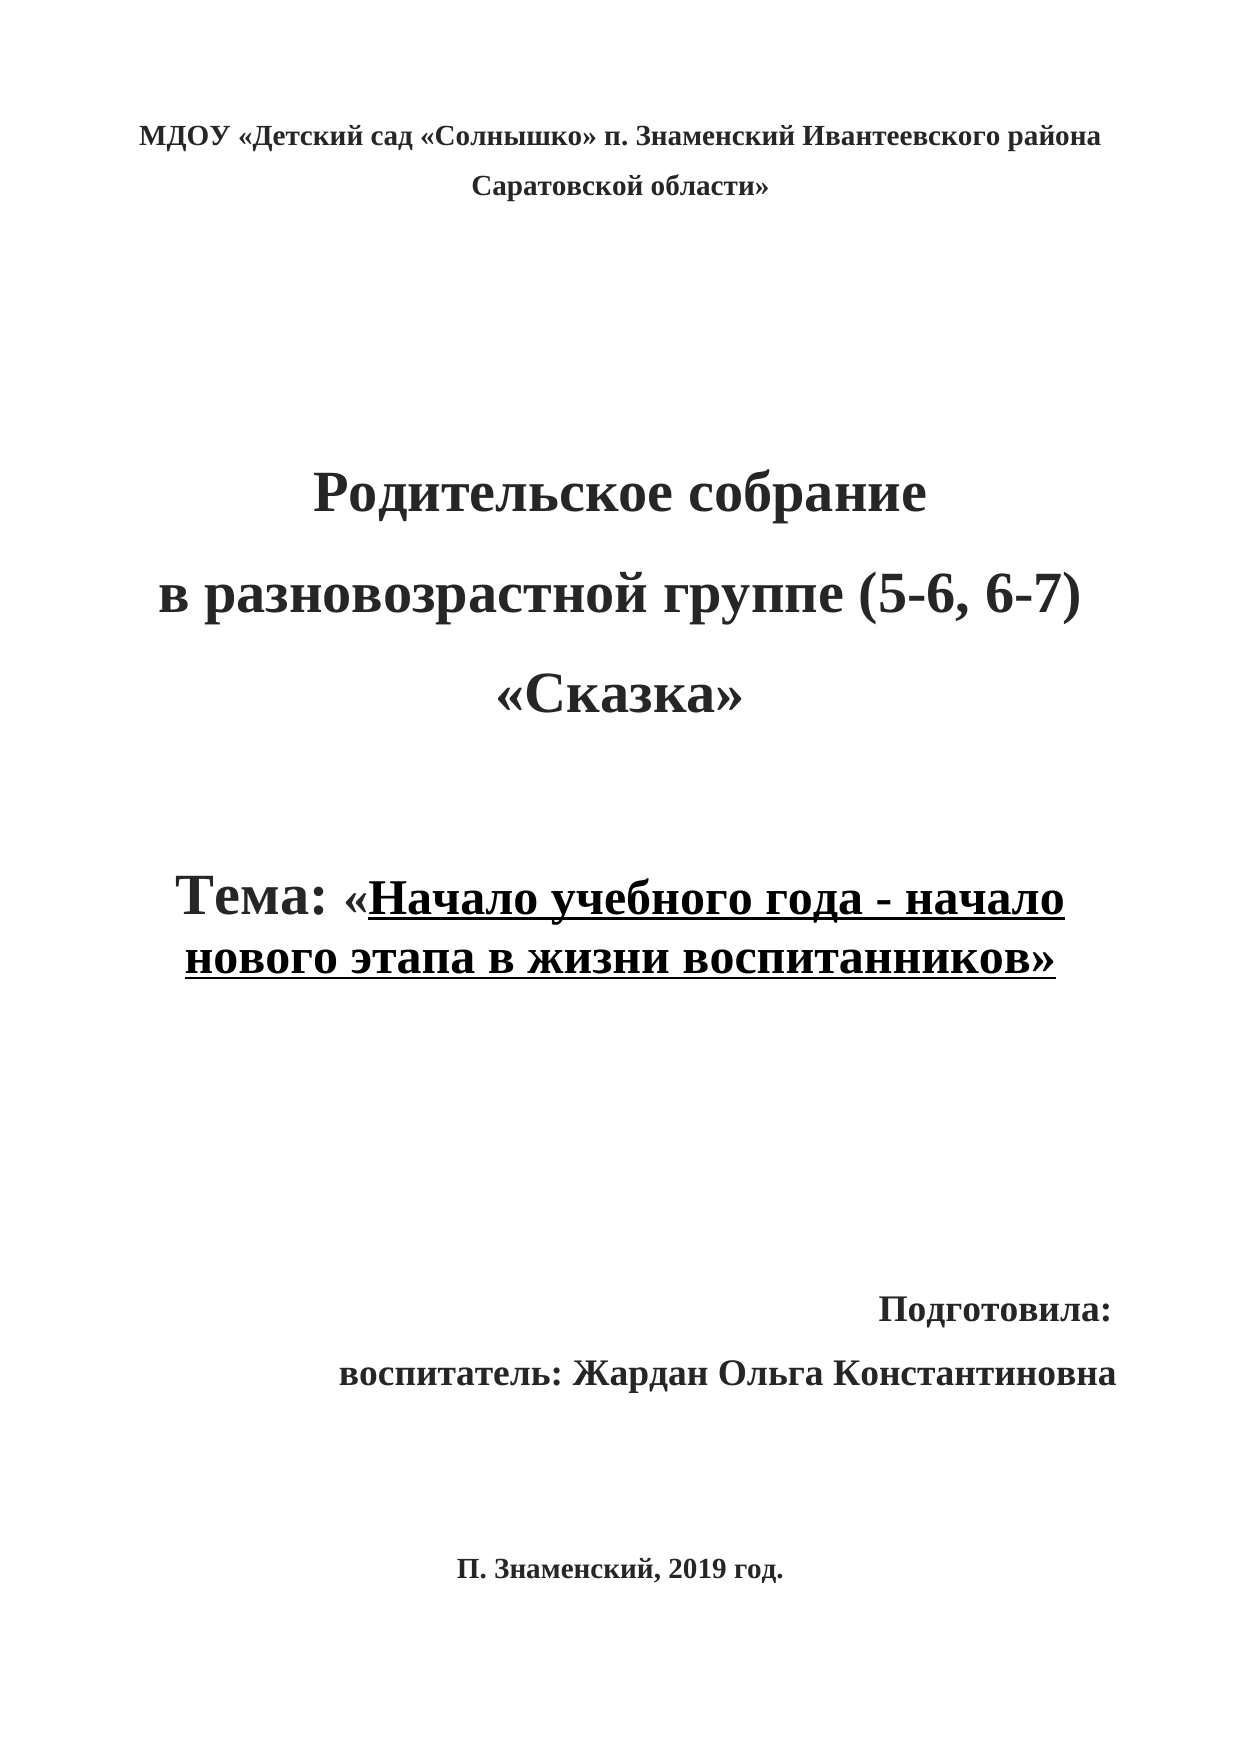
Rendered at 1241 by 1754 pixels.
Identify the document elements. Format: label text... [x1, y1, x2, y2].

text в разновозрастной группе (5-6, 6-7) «Сказка» [118, 558, 1122, 726]
text Родительское собрание [118, 457, 1122, 524]
text МДОУ «Детский сад «Солнышко» п. Знаменский Ивантеевского района Саратовской области» [118, 118, 1122, 202]
text Тема: «Начало учебного года - начало нового этапа в жизни воспитанников» [118, 860, 1122, 984]
text П. Знаменский, 2019 год. [118, 1551, 1122, 1585]
text воспитатель: Жардан Ольга Константиновна [118, 1351, 1122, 1394]
text Подготовила: [118, 1286, 1122, 1329]
